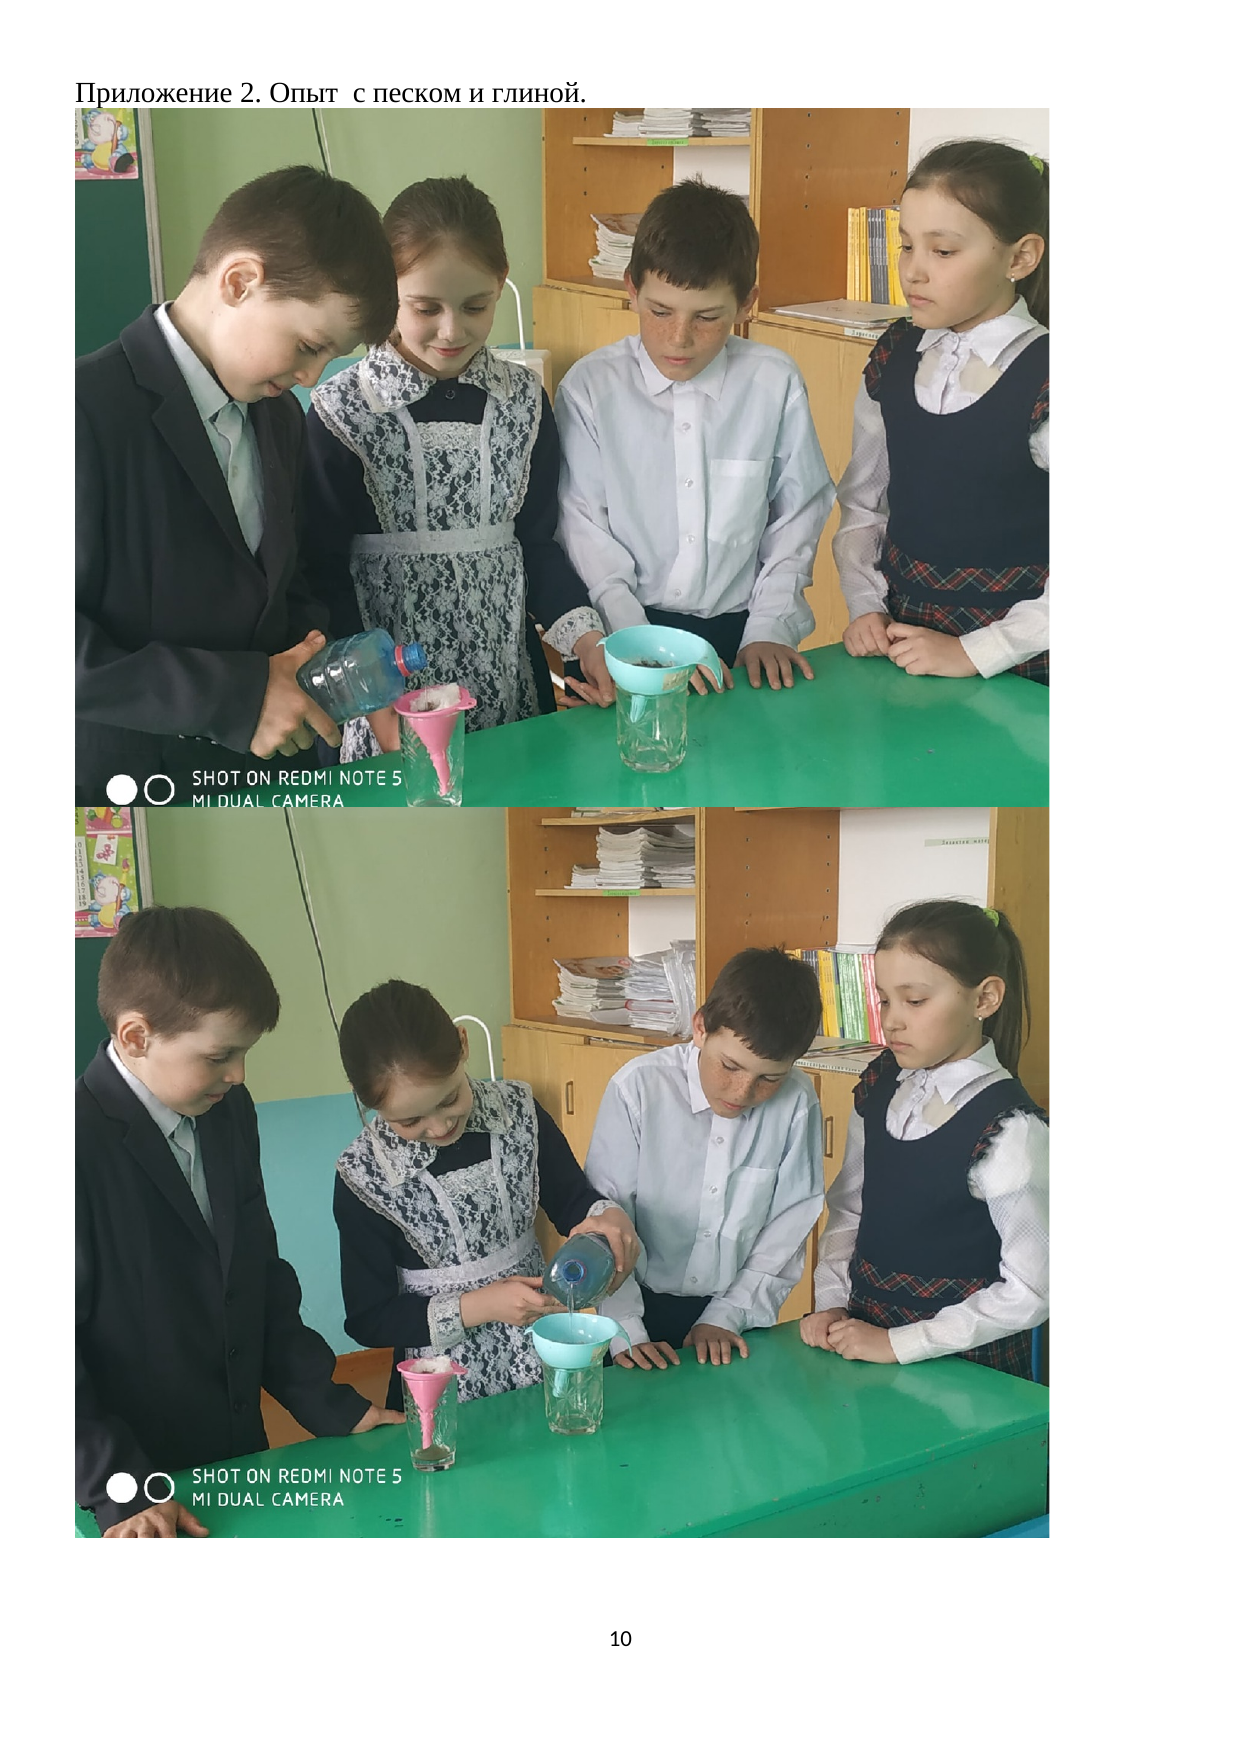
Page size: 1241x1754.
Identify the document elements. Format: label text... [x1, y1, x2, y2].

picture [75, 108, 1050, 1538]
